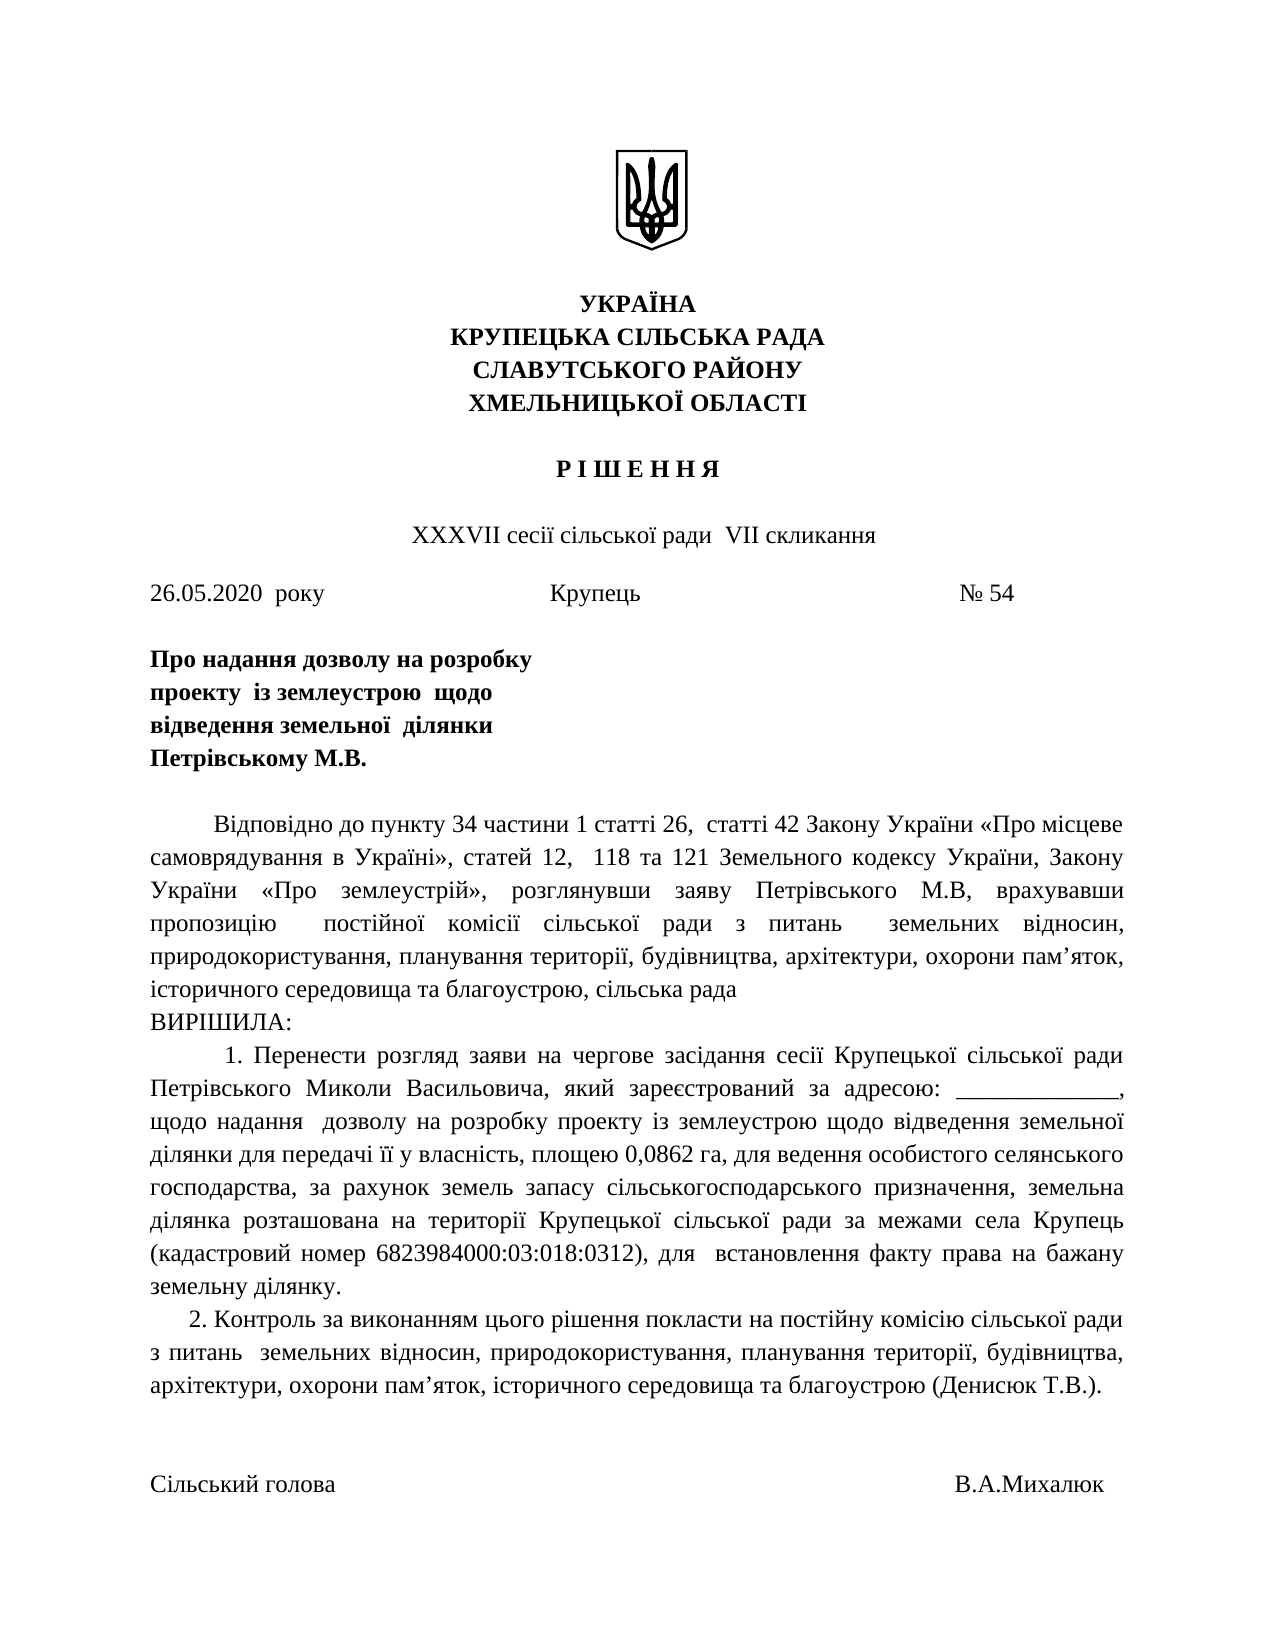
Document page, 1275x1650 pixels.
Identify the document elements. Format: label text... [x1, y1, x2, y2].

text Про надання дозволу на розробку [150, 644, 1125, 672]
text 26.05.2020 року Крупець № 54 [150, 578, 1125, 606]
text Відповідно до пункту 34 частини 1 статті 26, статті 42 Закону України «Про місцеве самоврядування в Україні», статей 12, 118 та 121 Земельного кодексу України, Закону України «Про землеустрій», розглянувши заяву Петрівського М.В, врахувавши пропозицію постійної комісії сільської ради з питань земельних відносин, природокористування, планування території, будівництва, архітектури, охорони пам’яток, історичного середовища та благоустрою, сільська рада [150, 809, 1125, 1003]
text УКРАЇНА [150, 289, 1125, 318]
text 2. Контроль за виконанням цього рішення покласти на постійну комісію сільської ради з питань земельних відносин, природокористування, планування території, будівництва, архітектури, охорони пам’яток, історичного середовища та благоустрою (Денисюк Т.В.). [150, 1304, 1125, 1399]
text СЛАВУТСЬКОГО РАЙОНУ [150, 355, 1125, 384]
text ХМЕЛЬНИЦЬКОЇ ОБЛАСТІ [150, 388, 1125, 417]
text ХХХVІІ сесії сільської ради VІІ скликання [150, 520, 1125, 549]
text 1. Перенести розгляд заяви на чергове засідання сесії Крупецької сільської ради Петрівського Миколи Васильовича, який зареєстрований за адресою: _____________, щодо надання дозволу на розробку проекту із землеустрою щодо відведення земельної ділянки для передачі її у власність, площею , для ведення особистого селянського господарства, за рахунок земель запасу сільськогосподарського призначення, земельна ділянка розташована на території Крупецької сільської ради за межами села Крупець (кадастровий номер 6823984000:03:018:0312), для встановлення факту права на бажану земельну ділянку. [150, 1040, 1125, 1300]
text відведення земельної ділянки [150, 710, 1125, 738]
text КРУПЕЦЬКА СІЛЬСЬКА РАДА [150, 322, 1125, 351]
text проекту із землеустрою щодо [150, 677, 1125, 706]
text Р І Ш Е Н Н Я [150, 454, 1125, 483]
text Петрівському М.В. [150, 743, 1125, 772]
text Сільський голова В.А.Михалюк [150, 1469, 1125, 1498]
text ВИРІШИЛА: [150, 1007, 1125, 1036]
